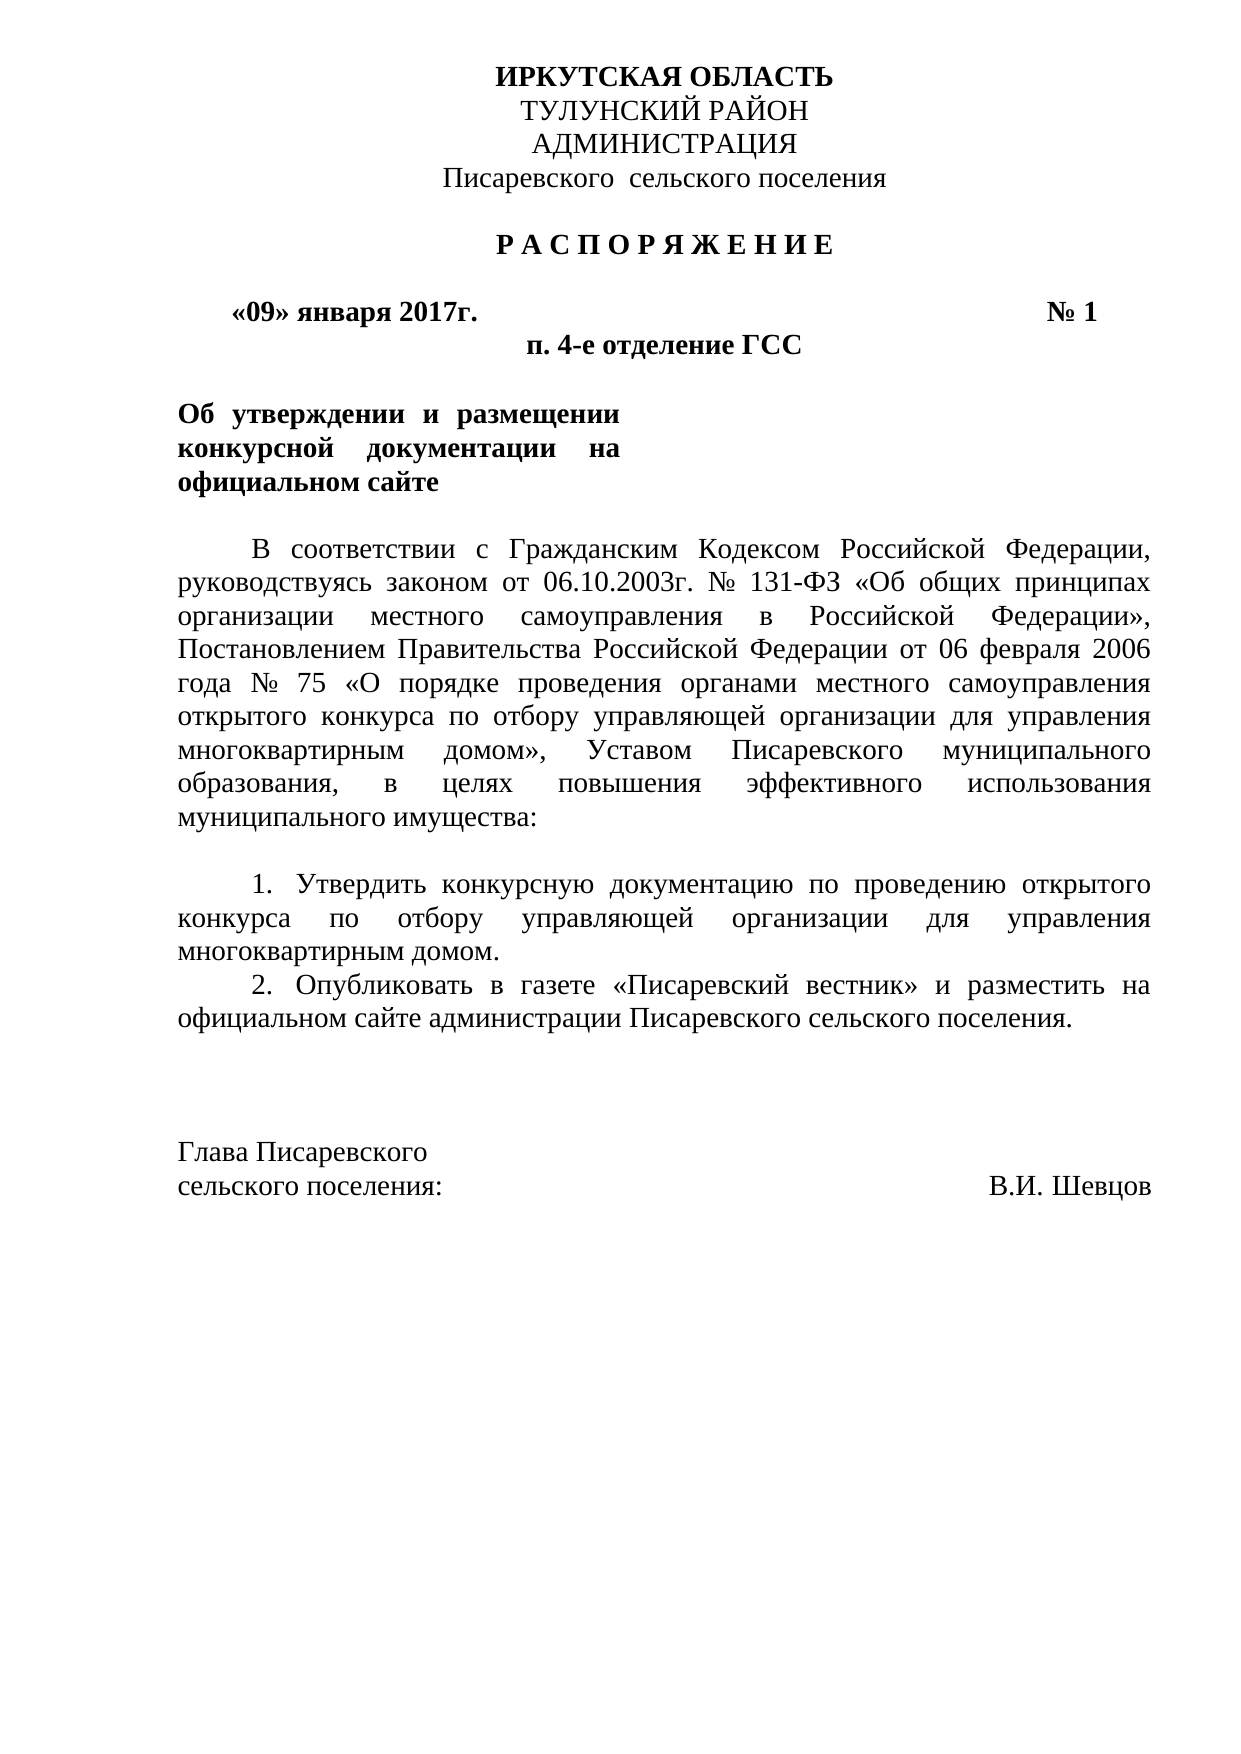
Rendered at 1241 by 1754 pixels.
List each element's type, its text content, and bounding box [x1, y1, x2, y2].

text Об утверждении и размещении конкурсной документации на официальном сайте [177, 397, 620, 497]
text Глава Писаревского [177, 1134, 1152, 1168]
text АДМИНИСТРАЦИЯ [177, 126, 1152, 160]
text В соответствии с Гражданским Кодексом Российской Федерации, руководствуясь законом от 06.10.2003г. № 131-ФЗ «Об общих принципах организации местного самоуправления в Российской Федерации», Постановлением Правительства Российской Федерации от 06 февраля 2006 года № 75 «О порядке проведения органами местного самоуправления открытого конкурса по отбору управляющей организации для управления многоквартирным домом», Уставом Писаревского муниципального образования, в целях повышения эффективного использования муниципального имущества: [177, 531, 1152, 833]
text ИРКУТСКАЯ ОБЛАСТЬ [177, 59, 1152, 93]
text Писаревского сельского поселения [177, 160, 1152, 193]
text «09» января 2017г. № 1 [177, 294, 1152, 327]
text ТУЛУНСКИЙ РАЙОН [177, 93, 1152, 126]
text п. 4-е отделение ГСС [177, 327, 1152, 361]
list Утвердить конкурсную документацию по проведению открытого конкурса по отбору управляющей организации для управления многоквартирным домом. [177, 866, 1152, 967]
text сельского поселения: В.И. Шевцов [177, 1168, 1152, 1235]
list Опубликовать в газете «Писаревский вестник» и разместить на официальном сайте администрации Писаревского сельского поселения. [177, 967, 1152, 1034]
text Р А С П О Р Я Ж Е Н И Е [177, 227, 1152, 260]
